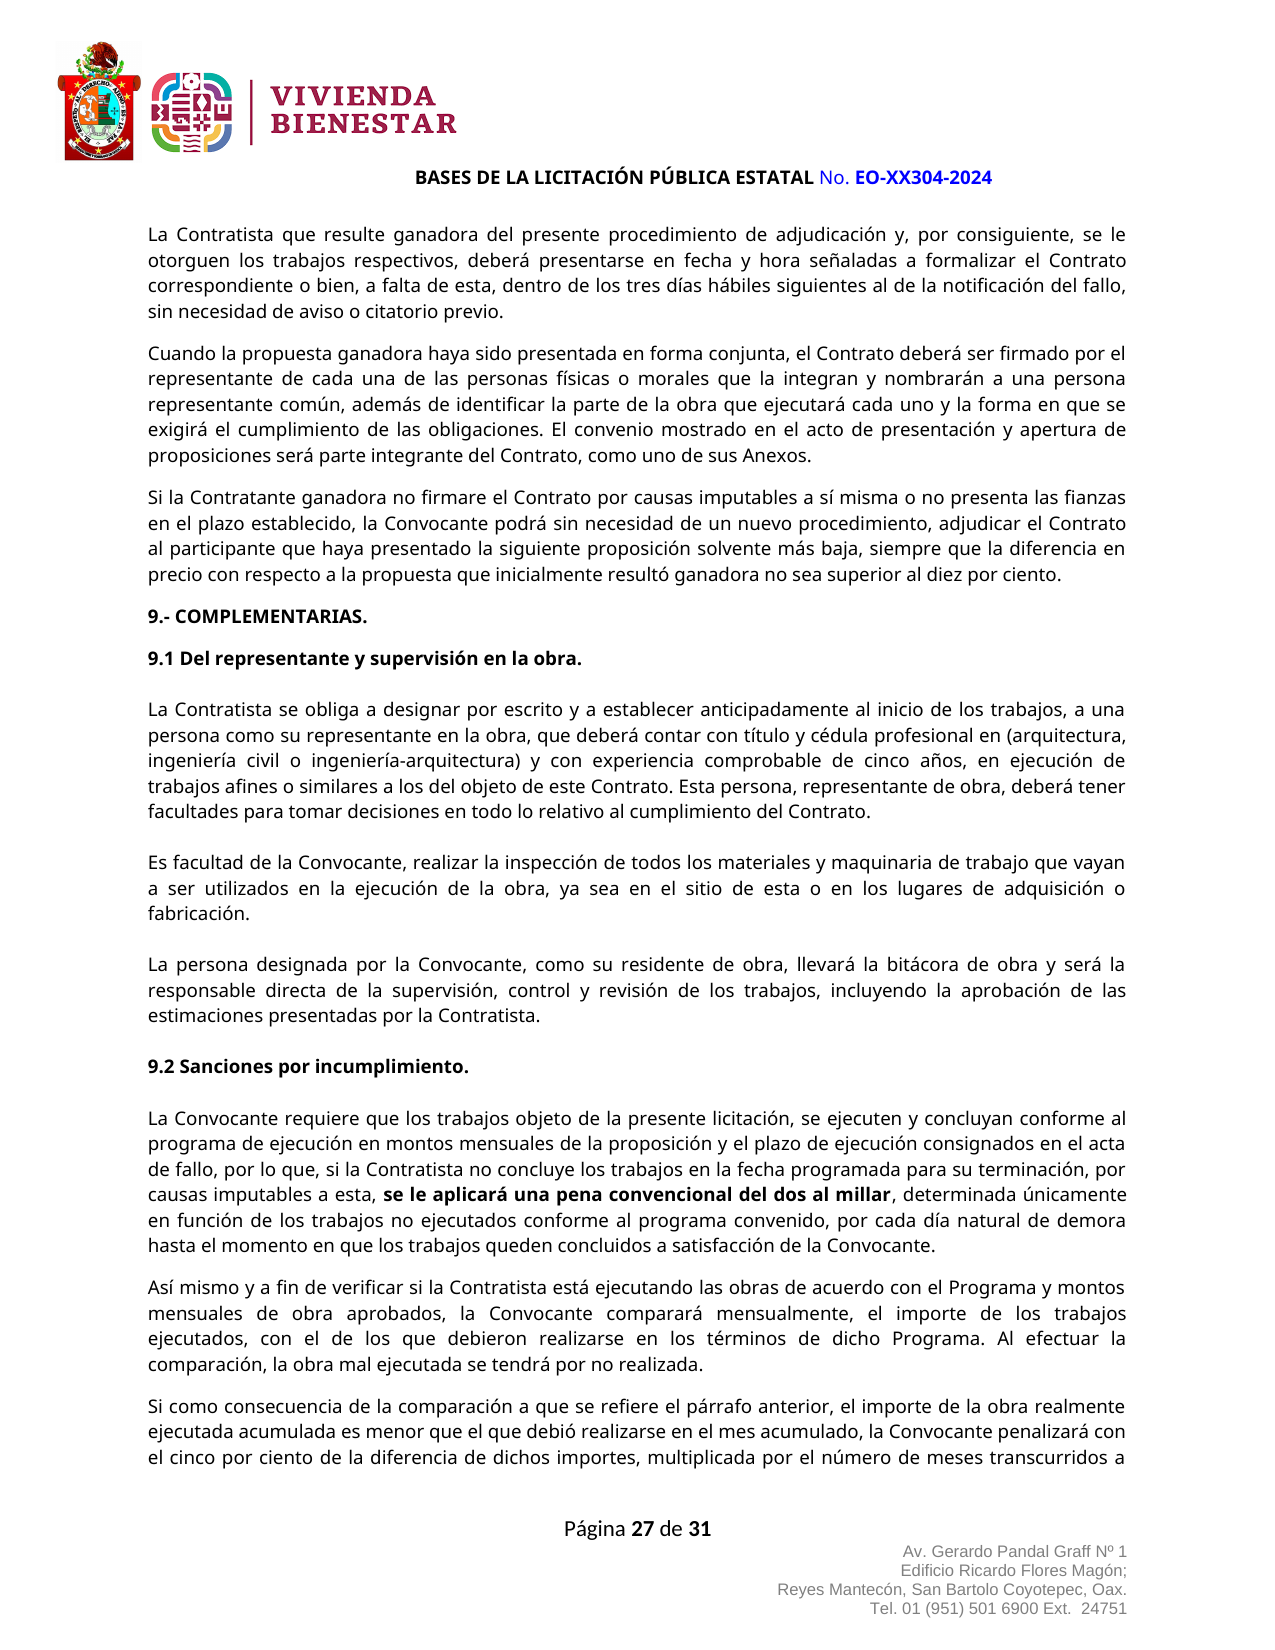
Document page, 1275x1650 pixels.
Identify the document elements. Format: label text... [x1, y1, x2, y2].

text La Contratista se obliga a designar por escrito y a establecer anticipadamente al inicio de los trabajos, a una persona como su representante en la obra, que deberá contar con título y cédula profesional en (arquitectura, ingeniería civil o ingeniería-arquitectura) y con experiencia comprobable de cinco años, en ejecución de trabajos afines o similares a los del objeto de este Contrato. Esta persona, representante de obra, deberá tener facultades para tomar decisiones en todo lo relativo al cumplimiento del Contrato. [148, 696, 1127, 824]
text La persona designada por la Convocante, como su residente de obra, llevará la bitácora de obra y será la responsable directa de la supervisión, control y revisión de los trabajos, incluyendo la aprobación de las estimaciones presentadas por la Contratista. [148, 952, 1127, 1028]
text Cuando la propuesta ganadora haya sido presentada en forma conjunta, el Contrato deberá ser firmado por el representante de cada una de las personas físicas o morales que la integran y nombrarán a una persona representante común, además de identificar la parte de la obra que ejecutará cada uno y la forma en que se exigirá el cumplimiento de las obligaciones. El convenio mostrado en el acto de presentación y apertura de proposiciones será parte integrante del Contrato, como uno de sus Anexos. [148, 340, 1127, 468]
text Es facultad de la Convocante, realizar la inspección de todos los materiales y maquinaria de trabajo que vayan a ser utilizados en la ejecución de la obra, ya sea en el sitio de esta o en los lugares de adquisición o fabricación. [148, 849, 1127, 926]
text Así mismo y a fin de verificar si la Contratista está ejecutando las obras de acuerdo con el Programa y montos mensuales de obra aprobados, la Convocante comparará mensualmente, el importe de los trabajos ejecutados, con el de los que debieron realizarse en los términos de dicho Programa. Al efectuar la comparación, la obra mal ejecutada se tendrá por no realizada. [148, 1274, 1127, 1377]
picture [55, 41, 143, 163]
text 9.1 Del representante y supervisión en la obra. [148, 645, 1127, 671]
text La Contratista que resulte ganadora del presente procedimiento de adjudicación y, por consiguiente, se le otorguen los trabajos respectivos, deberá presentarse en fecha y hora señaladas a formalizar el Contrato correspondiente o bien, a falta de esta, dentro de los tres días hábiles siguientes al de la notificación del fallo, sin necesidad de aviso o citatorio previo. [148, 221, 1127, 323]
text 9.2 Sanciones por incumplimiento. [148, 1054, 1127, 1079]
picture [147, 64, 473, 161]
text Si la Contratante ganadora no firmare el Contrato por causas imputables a sí misma o no presenta las fianzas en el plazo establecido, la Convocante podrá sin necesidad de un nuevo procedimiento, adjudicar el Contrato al participante que haya presentado la siguiente proposición solvente más baja, siempre que la diferencia en precio con respecto a la propuesta que inicialmente resultó ganadora no sea superior al diez por ciento. [148, 484, 1127, 587]
text La Convocante requiere que los trabajos objeto de la presente licitación, se ejecuten y concluyan conforme al programa de ejecución en montos mensuales de la proposición y el plazo de ejecución consignados en el acta de fallo, por lo que, si la Contratista no concluye los trabajos en la fecha programada para su terminación, por causas imputables a esta, se le aplicará una pena convencional del dos al millar, determinada únicamente en función de los trabajos no ejecutados conforme al programa convenido, por cada día natural de demora hasta el momento en que los trabajos queden concluidos a satisfacción de la Convocante. [148, 1105, 1127, 1258]
text 9.- COMPLEMENTARIAS. [148, 603, 1127, 629]
